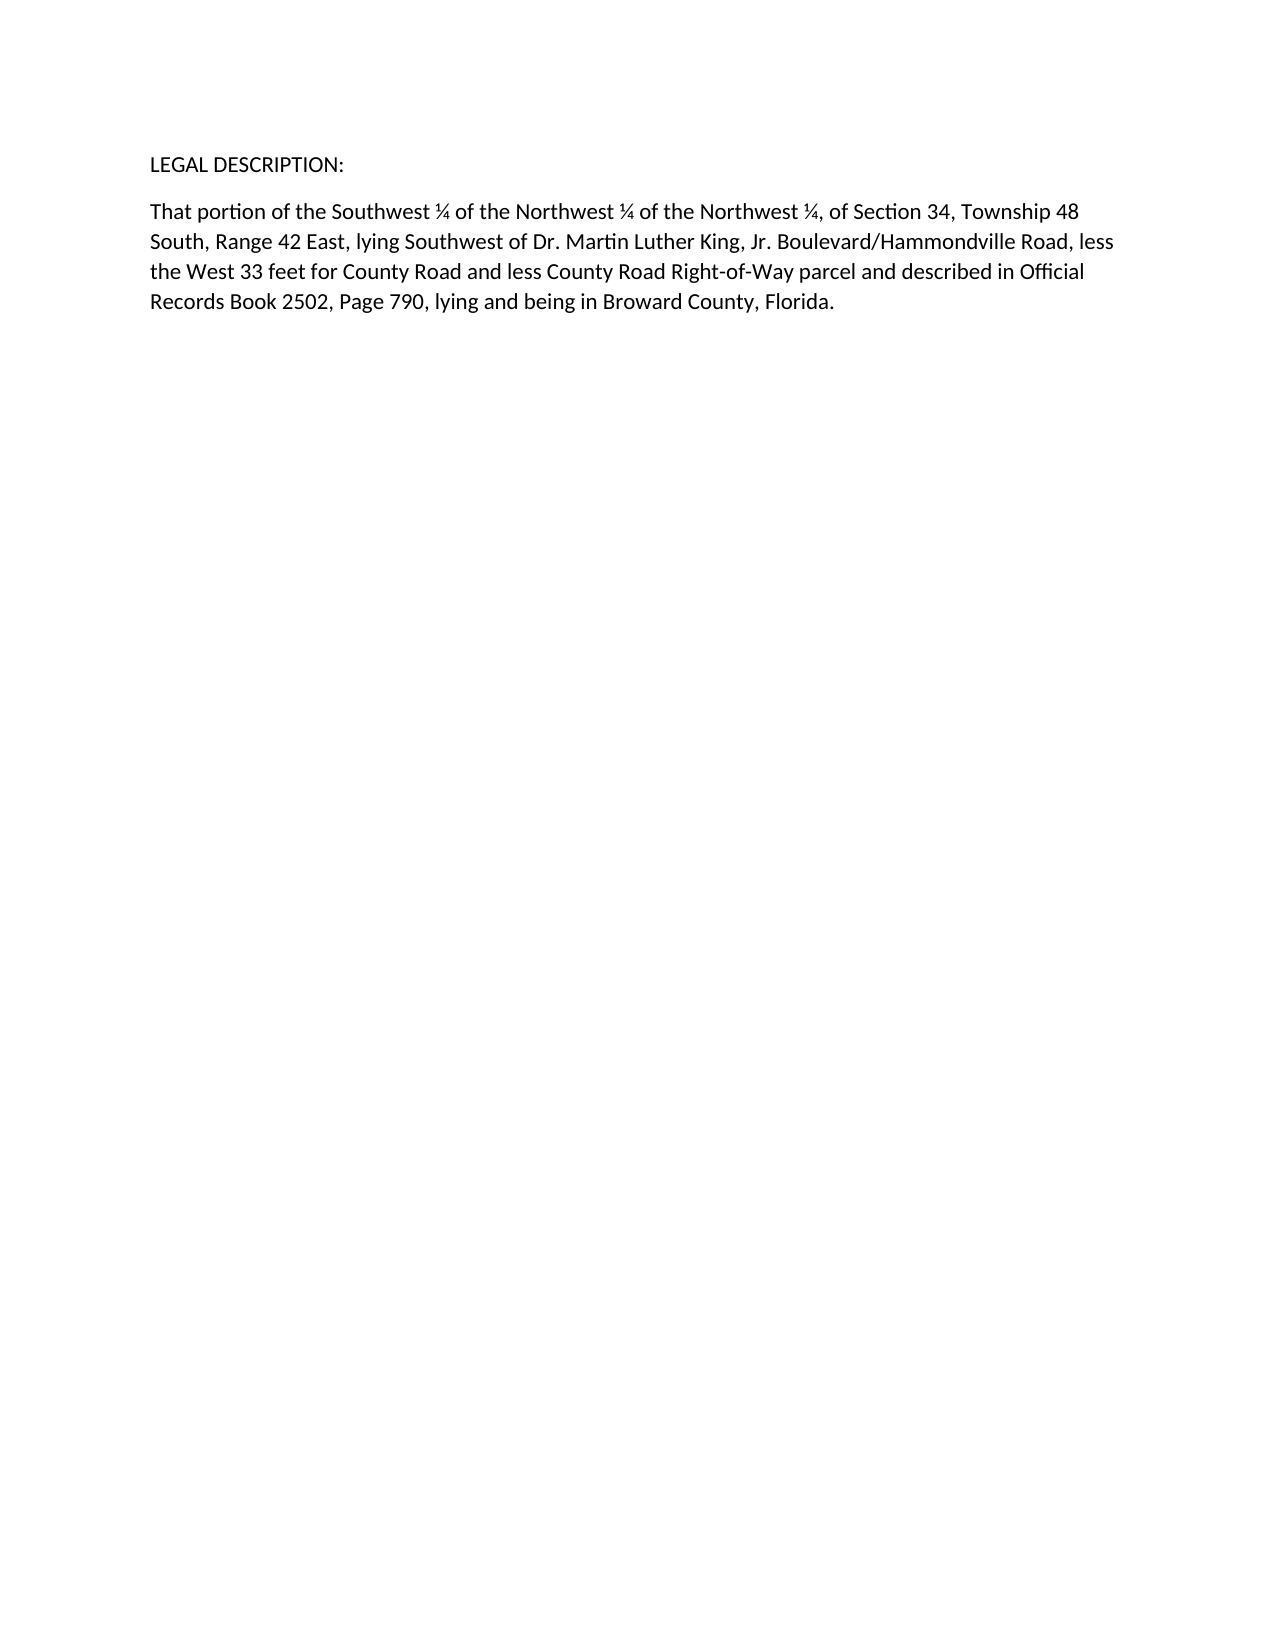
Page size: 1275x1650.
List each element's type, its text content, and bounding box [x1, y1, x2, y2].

text That portion of the Southwest ¼ of the Northwest ¼ of the Northwest ¼, of Section 34, Township 48 South, Range 42 East, lying Southwest of Dr. Martin Luther King, Jr. Boulevard/Hammondville Road, less the West 33 feet for County Road and less County Road Right-of-Way parcel and described in Official Records Book 2502, Page 790, lying and being in Broward County, Florida. [150, 197, 1125, 316]
text LEGAL DESCRIPTION: [150, 150, 1125, 178]
